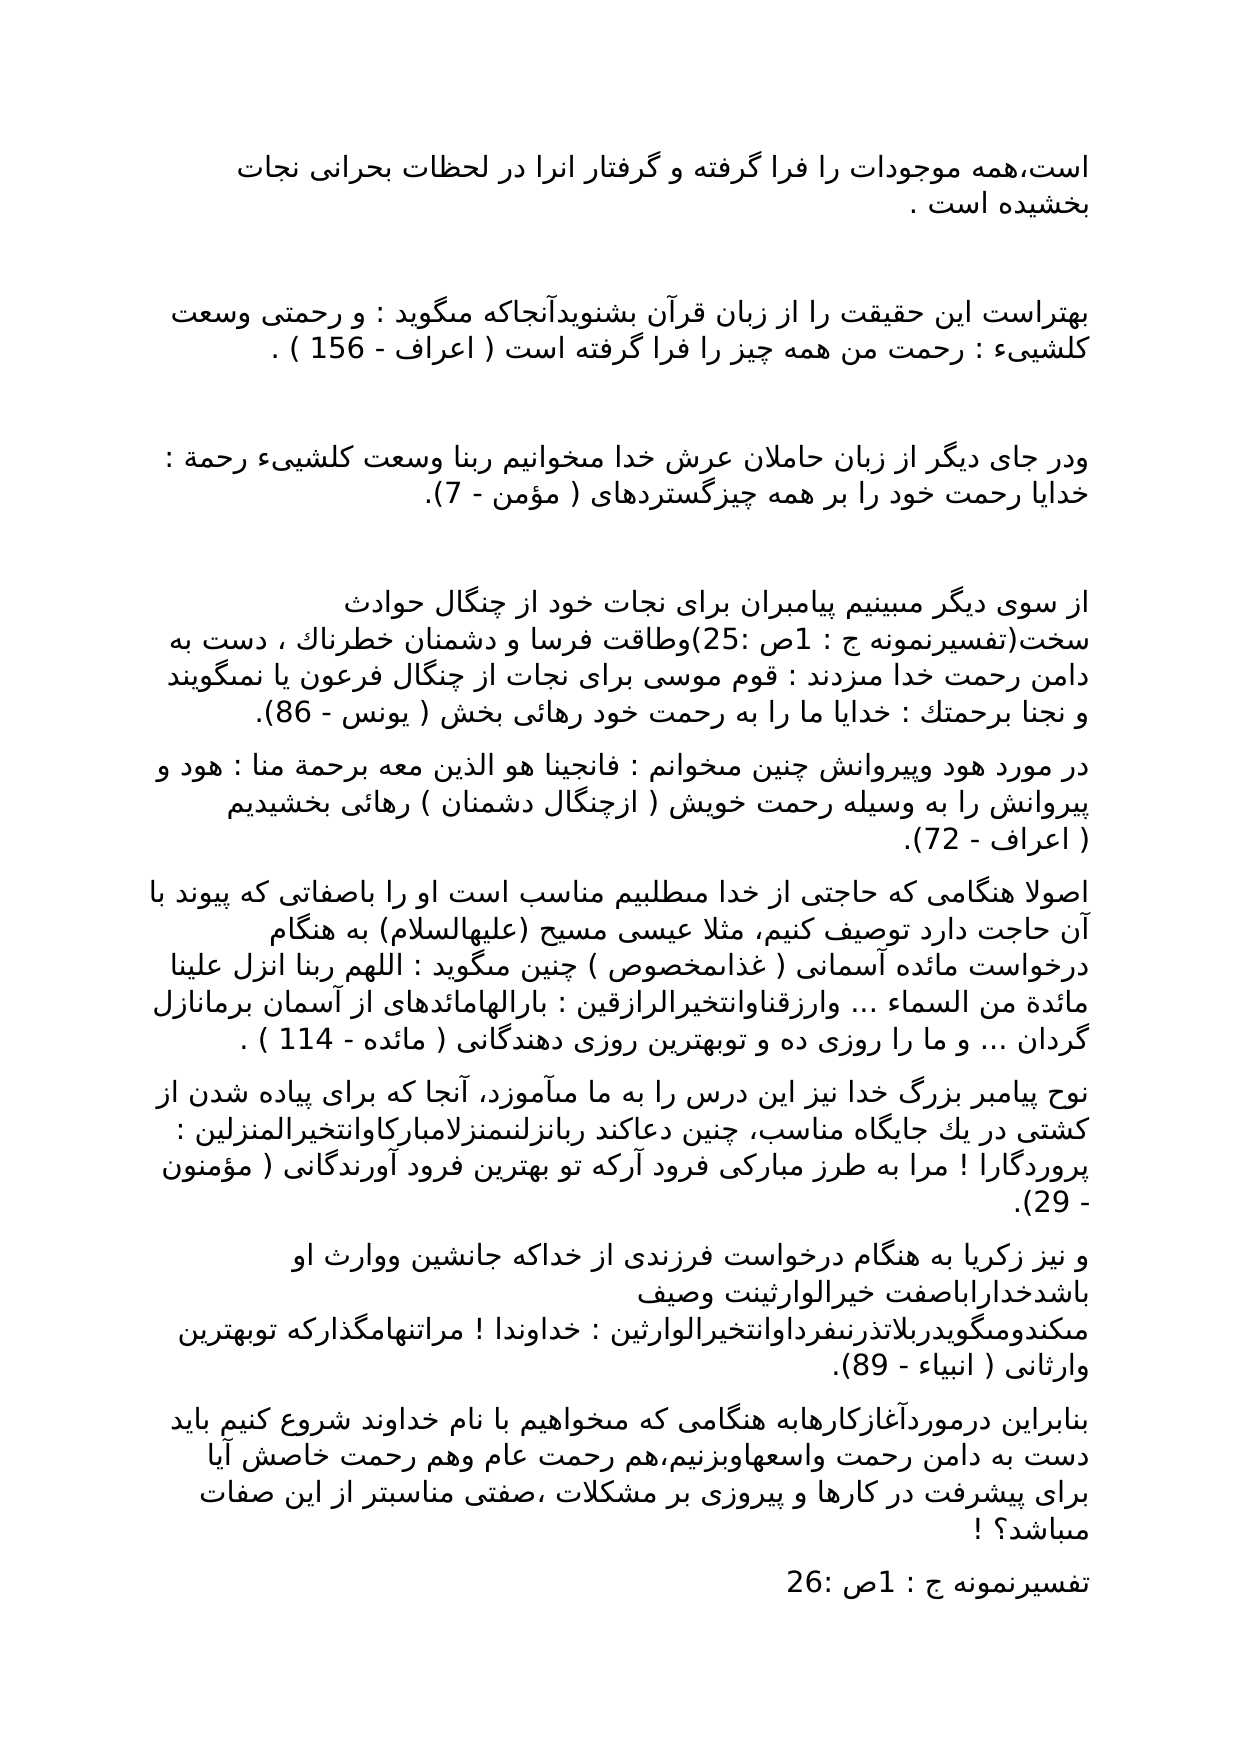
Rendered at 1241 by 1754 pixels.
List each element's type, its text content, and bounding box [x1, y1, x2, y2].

text تفسيرنمونه ج : 1ص :26 [148, 1565, 1090, 1599]
text و نيز زكريا به هنگام درخواست فرزندى از خداكه جانشين ووارث او باشدخداراباصفت خيرالوارثينت وصيف مى‏كندومى‏گويدربلاتذرنىفرداوانتخيرالوارثين : خداوندا ! مراتنهامگذاركه توبهترين وارثانى ( انبياء - 89). [148, 1239, 1090, 1383]
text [148, 150, 1090, 221]
text نوح پيامبر بزرگ خدا نيز اين درس را به ما مى‏آموزد، آنجا كه براى پياده شدن از كشتى در يك جايگاه مناسب، چنين دعاكند ربانزلنىمنزلامباركاوانتخيرالمنزلين : پروردگارا ! مرا به طرز مباركى فرود آركه تو بهترين فرود آورندگانى ( مؤمنون - 29). [148, 1075, 1090, 1219]
text در مورد هود وپيروانش چنين مى‏خوانم : فانجينا هو الذين معه برحمة منا : هود و پيروانش را به وسيله رحمت خويش ( ازچنگال دشمنان ) رهائى بخشيديم ( اعراف - 72). [148, 749, 1090, 856]
text اصولا هنگامى كه حاجتى از خدا مى‏طلبيم مناسب است او را باصفاتى كه پيوند با آن حاجت دارد توصيف كنيم، مثلا عيسى مسيح (عليه‏السلام‏) به هنگام درخواست مائده آسمانى ( غذاىمخصوص ) چنين مى‏گويد : اللهم ربنا انزل علينا مائدة من السماء ... وارزقناوانتخيرالرازقين : بارالهامائده‏اى از آسمان برمانازل گردان ... و ما را روزى ده و توبهترين روزى دهندگانى ( مائده - 114 ) . [148, 875, 1090, 1056]
text بهتراست اين حقيقت را از زبان قرآن بشنويدآنجاكه مى‏گويد : و رحمتى وسعت كلشيى‏ء : رحمت من همه چيز را فرا گرفته است ( اعراف - 156 ) . [148, 295, 1090, 366]
text بنابراين درموردآغازكارهابه هنگامى كه مى‏خواهيم با نام خداوند شروع كنيم بايد دست به دامن رحمت واسعهاوبزنيم،هم رحمت عام وهم رحمت خاصش آيا براى پيشرفت در كارها و پيروزى بر مشكلات ،صفتى مناسبتر از اين صفات مى‏باشد؟ ! [148, 1402, 1090, 1546]
text از سوى ديگر مى‏بينيم پيامبران براى نجات خود از چنگال حوادث سخت(تفسيرنمونه ج : 1ص :25)وطاقت‏ فرسا و دشمنان خطرناك ، دست به دامن رحمت خدا مى‏زدند : قوم موسى براى نجات از چنگال فرعون يا نمى‏گويند و نجنا برحمتك : خدايا ما را به رحمت خود رهائى بخش ( يونس - 86). [148, 585, 1090, 729]
text ودر جاى ديگر از زبان حاملان عرش خدا مى‏خوانيم ربنا وسعت كلشيى‏ء رحمة : خدايا رحمت خود را بر همه چيزگسترده‏اى ( مؤمن - 7). [148, 440, 1090, 511]
